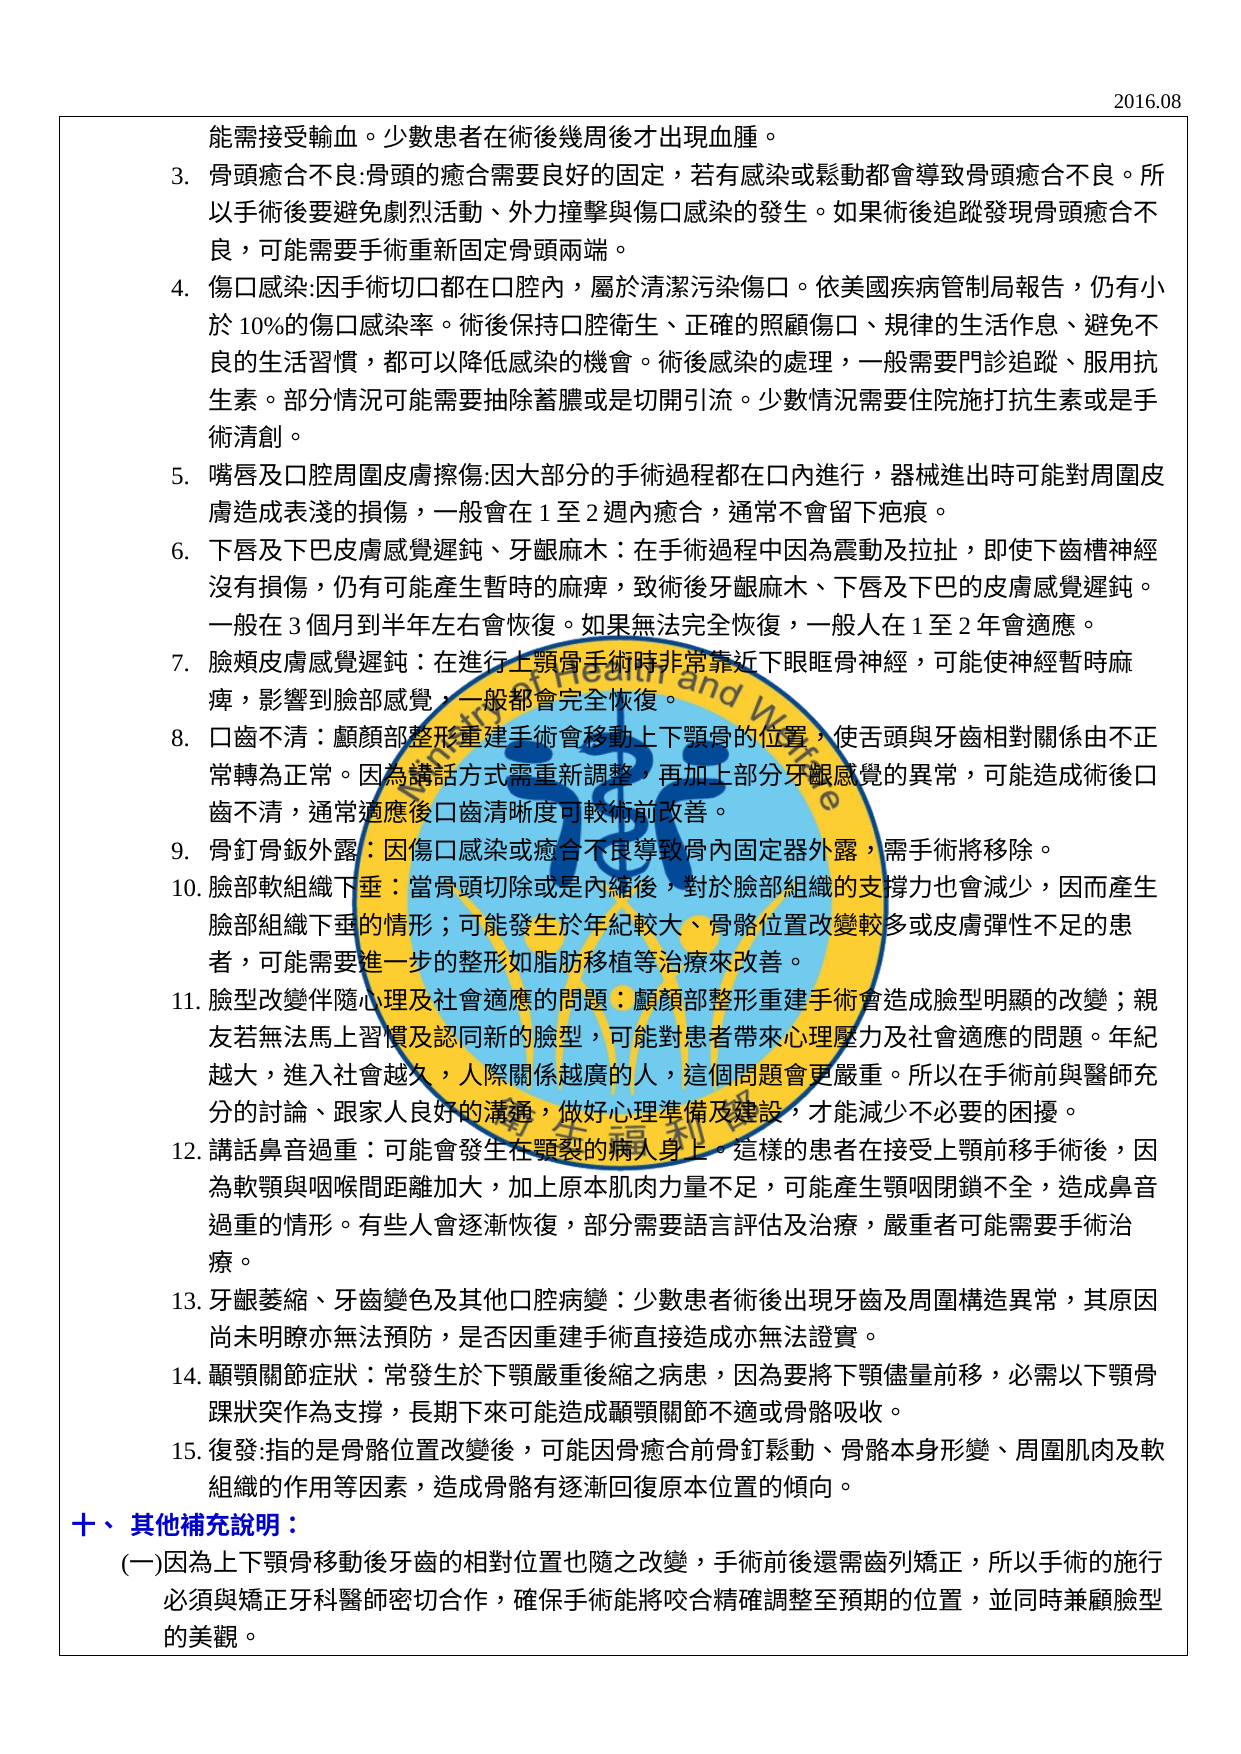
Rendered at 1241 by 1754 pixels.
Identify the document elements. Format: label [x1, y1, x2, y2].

table_header [60, 117, 1187, 1655]
